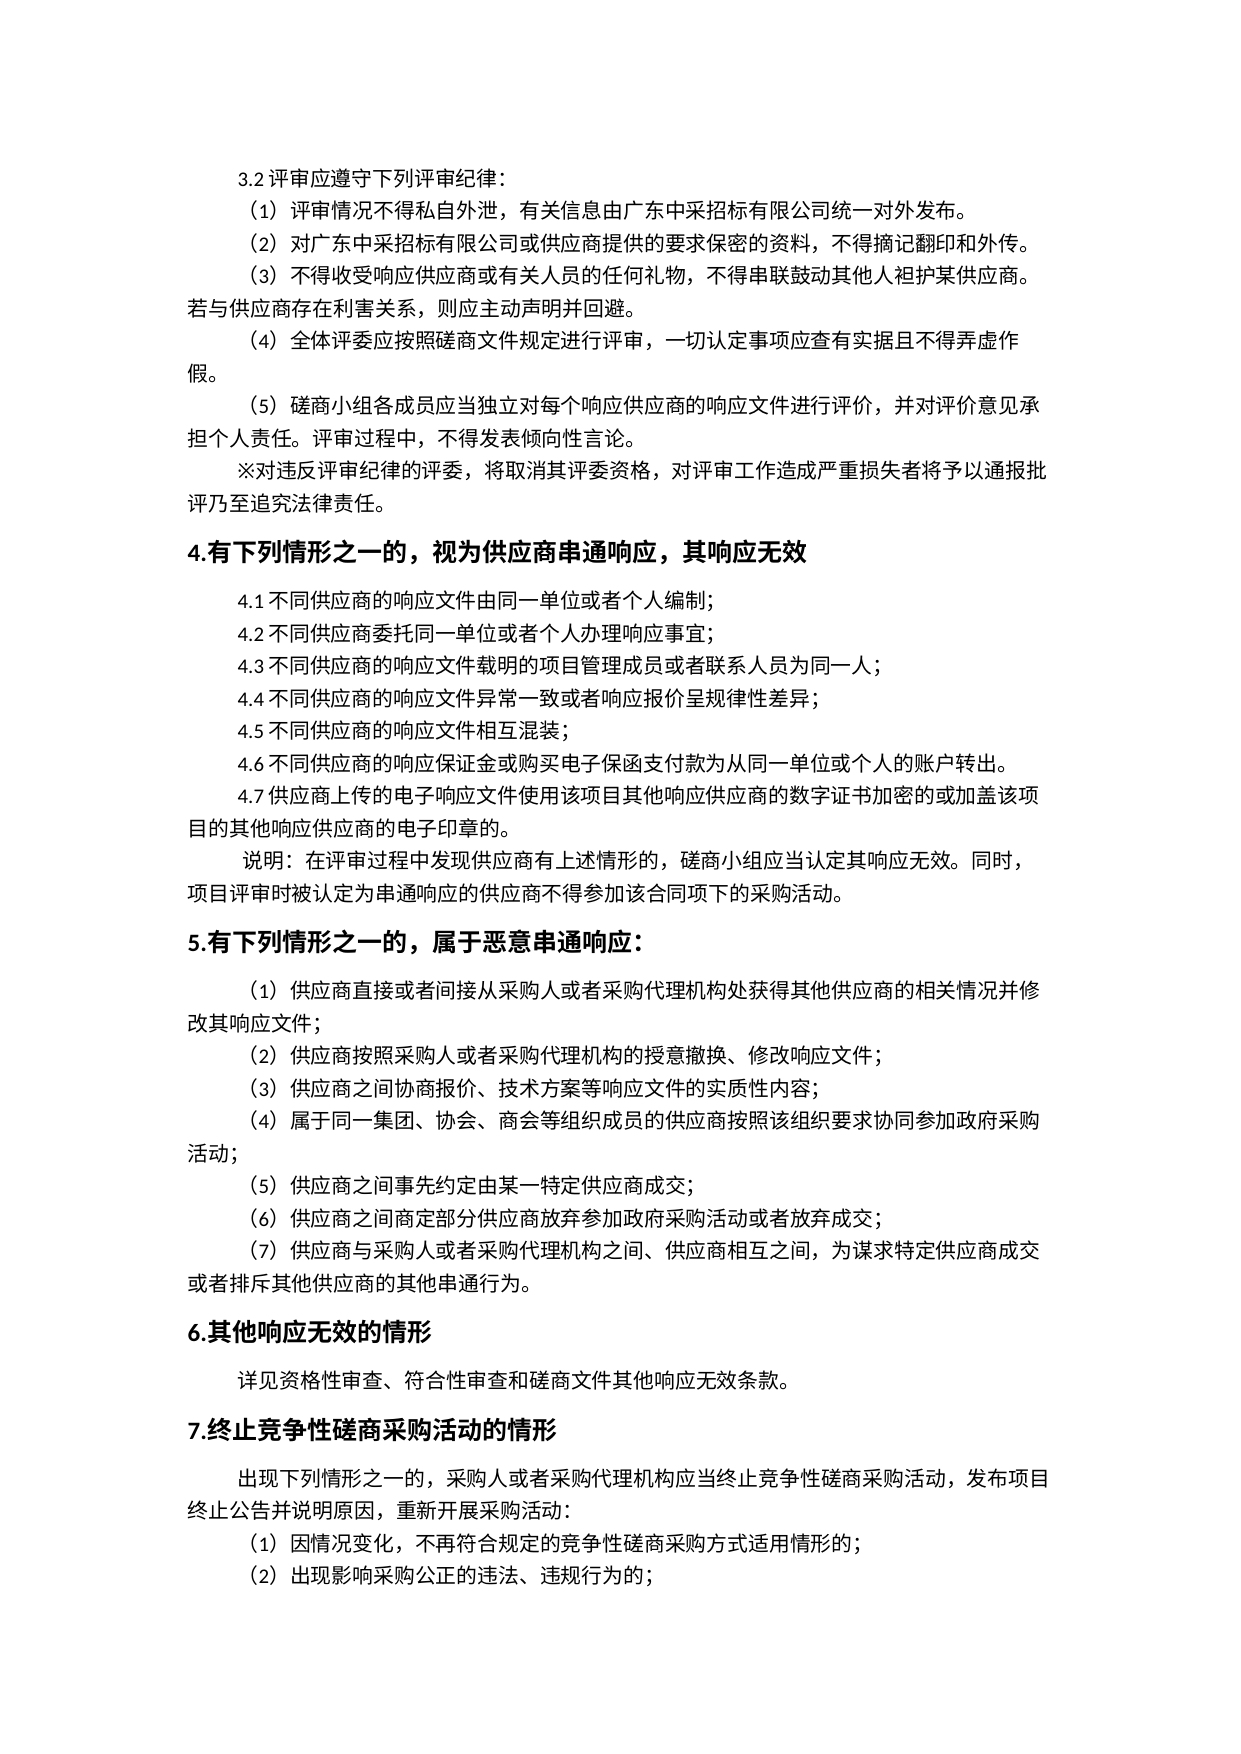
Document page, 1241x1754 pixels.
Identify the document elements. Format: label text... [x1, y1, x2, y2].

text （2）出现影响采购公正的违法、违规行为的； [187, 1559, 1053, 1592]
text （2）供应商按照采购人或者采购代理机构的授意撤换、修改响应文件； [187, 1039, 1053, 1072]
text （4）全体评委应按照磋商文件规定进行评审，一切认定事项应查有实据且不得弄虚作假。 [187, 324, 1053, 389]
text （7）供应商与采购人或者采购代理机构之间、供应商相互之间，为谋求特定供应商成交或者排斥其他供应商的其他串通行为。 [187, 1234, 1053, 1299]
text 7.终止竞争性磋商采购活动的情形 [187, 1397, 1053, 1462]
text 6.其他响应无效的情形 [187, 1299, 1053, 1364]
text （5）供应商之间事先约定由某一特定供应商成交； [187, 1169, 1053, 1202]
text 3.2评审应遵守下列评审纪律： [187, 162, 1053, 194]
text ※对违反评审纪律的评委，将取消其评委资格，对评审工作造成严重损失者将予以通报批评乃至追究法律责任。 [187, 454, 1053, 519]
text 4.有下列情形之一的，视为供应商串通响应，其响应无效 [187, 519, 1053, 584]
text （3）不得收受响应供应商或有关人员的任何礼物，不得串联鼓动其他人袒护某供应商。若与供应商存在利害关系，则应主动声明并回避。 [187, 259, 1053, 324]
text 5.有下列情形之一的，属于恶意串通响应： [187, 909, 1053, 974]
text （4）属于同一集团、协会、商会等组织成员的供应商按照该组织要求协同参加政府采购活动； [187, 1104, 1053, 1169]
text 出现下列情形之一的，采购人或者采购代理机构应当终止竞争性磋商采购活动，发布项目终止公告并说明原因，重新开展采购活动： [187, 1462, 1053, 1527]
text 4.7供应商上传的电子响应文件使用该项目其他响应供应商的数字证书加密的或加盖该项目的其他响应供应商的电子印章的。 [187, 779, 1053, 844]
text （5）磋商小组各成员应当独立对每个响应供应商的响应文件进行评价，并对评价意见承担个人责任。评审过程中，不得发表倾向性言论。 [187, 389, 1053, 454]
text 4.2不同供应商委托同一单位或者个人办理响应事宜； [187, 617, 1053, 649]
text 4.5不同供应商的响应文件相互混装； [187, 714, 1053, 747]
text 4.1不同供应商的响应文件由同一单位或者个人编制； [187, 584, 1053, 617]
text 4.3不同供应商的响应文件载明的项目管理成员或者联系人员为同一人； [187, 649, 1053, 682]
text （1）评审情况不得私自外泄，有关信息由广东中采招标有限公司统一对外发布。 [187, 194, 1053, 227]
text （1）因情况变化，不再符合规定的竞争性磋商采购方式适用情形的； [187, 1527, 1053, 1559]
text 说明：在评审过程中发现供应商有上述情形的，磋商小组应当认定其响应无效。同时，项目评审时被认定为串通响应的供应商不得参加该合同项下的采购活动。 [187, 844, 1053, 909]
text 4.6不同供应商的响应保证金或购买电子保函支付款为从同一单位或个人的账户转出。 [187, 747, 1053, 779]
text 详见资格性审查、符合性审查和磋商文件其他响应无效条款。 [187, 1364, 1053, 1397]
text （1）供应商直接或者间接从采购人或者采购代理机构处获得其他供应商的相关情况并修改其响应文件； [187, 974, 1053, 1039]
text （3）供应商之间协商报价、技术方案等响应文件的实质性内容； [187, 1072, 1053, 1104]
text 4.4不同供应商的响应文件异常一致或者响应报价呈规律性差异； [187, 682, 1053, 714]
text （2）对广东中采招标有限公司或供应商提供的要求保密的资料，不得摘记翻印和外传。 [187, 227, 1053, 259]
text （6）供应商之间商定部分供应商放弃参加政府采购活动或者放弃成交； [187, 1202, 1053, 1234]
